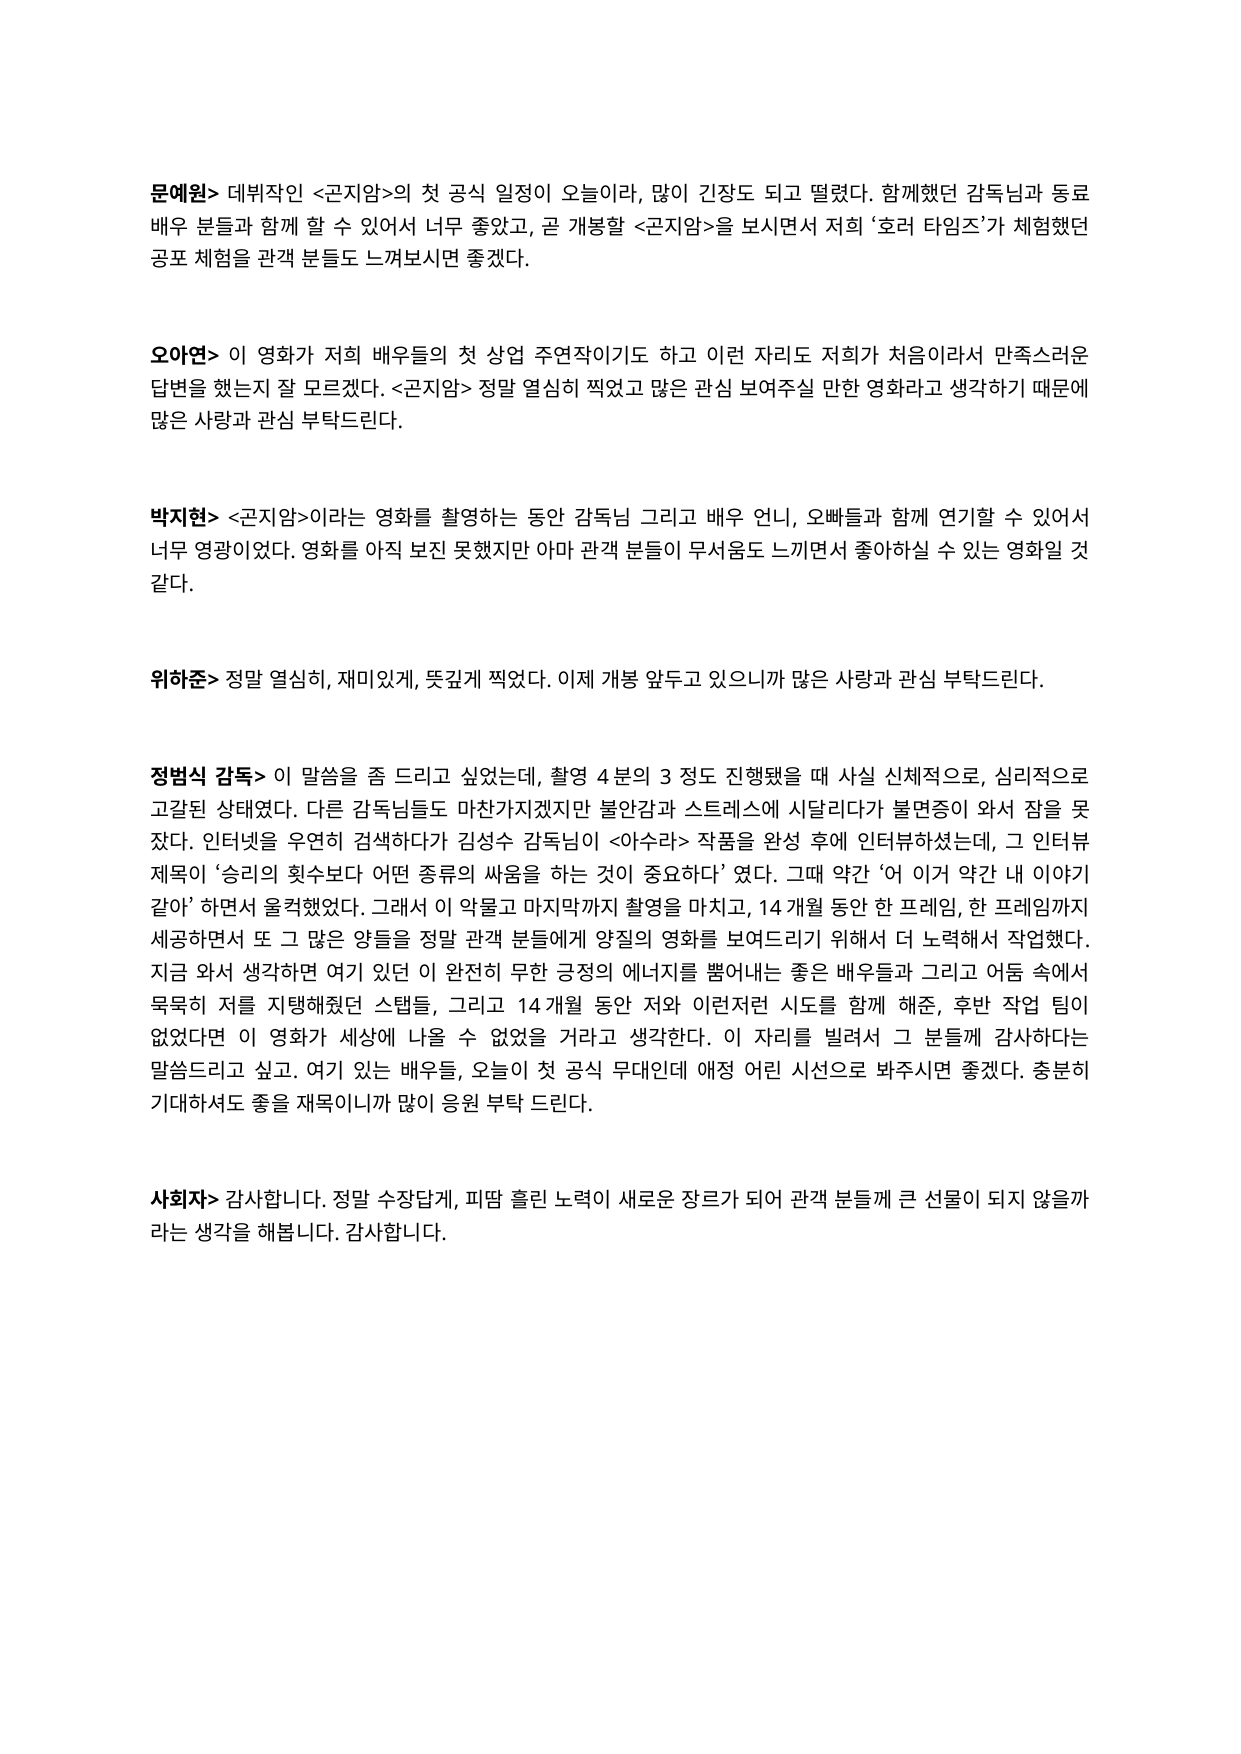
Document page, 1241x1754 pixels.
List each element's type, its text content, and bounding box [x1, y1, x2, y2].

text 문예원> 데뷔작인 <곤지암>의 첫 공식 일정이 오늘이라, 많이 긴장도 되고 떨렸다. 함께했던 감독님과 동료 배우 분들과 함께 할 수 있어서 너무 좋았고, 곧 개봉할 <곤지암>을 보시면서 저희 ‘호러 타임즈’가 체험했던 공포 체험을 관객 분들도 느껴보시면 좋겠다. [150, 177, 1090, 273]
text 오아연> 이 영화가 저희 배우들의 첫 상업 주연작이기도 하고 이런 자리도 저희가 처음이라서 만족스러운 답변을 했는지 잘 모르겠다. <곤지암> 정말 열심히 찍었고 많은 관심 보여주실 만한 영화라고 생각하기 때문에 많은 사랑과 관심 부탁드린다. [150, 339, 1090, 435]
text 위하준> 정말 열심히, 재미있게, 뜻깊게 찍었다. 이제 개봉 앞두고 있으니까 많은 사랑과 관심 부탁드린다. [150, 663, 1090, 694]
text 사회자> 감사합니다. 정말 수장답게, 피땀 흘린 노력이 새로운 장르가 되어 관객 분들께 큰 선물이 되지 않을까 라는 생각을 해봅니다. 감사합니다. [150, 1184, 1090, 1247]
text 정범식 감독> 이 말씀을 좀 드리고 싶었는데, 촬영 4분의 3 정도 진행됐을 때 사실 신체적으로, 심리적으로 고갈된 상태였다. 다른 감독님들도 마찬가지겠지만 불안감과 스트레스에 시달리다가 불면증이 와서 잠을 못 잤다. 인터넷을 우연히 검색하다가 김성수 감독님이 <아수라> 작품을 완성 후에 인터뷰하셨는데, 그 인터뷰 제목이 ‘승리의 횟수보다 어떤 종류의 싸움을 하는 것이 중요하다’ 였다. 그때 약간 ‘어 이거 약간 내 이야기 같아’ 하면서 울컥했었다. 그래서 이 악물고 마지막까지 촬영을 마치고, 14개월 동안 한 프레임, 한 프레임까지 세공하면서 또 그 많은 양들을 정말 관객 분들에게 양질의 영화를 보여드리기 위해서 더 노력해서 작업했다. 지금 와서 생각하면 여기 있던 이 완전히 무한 긍정의 에너지를 뿜어내는 좋은 배우들과 그리고 어둠 속에서 묵묵히 저를 지탱해줬던 스탭들, 그리고 14개월 동안 저와 이런저런 시도를 함께 해준, 후반 작업 팀이 없었다면 이 영화가 세상에 나올 수 없었을 거라고 생각한다. 이 자리를 빌려서 그 분들께 감사하다는 말씀드리고 싶고. 여기 있는 배우들, 오늘이 첫 공식 무대인데 애정 어린 시선으로 봐주시면 좋겠다. 충분히 기대하셔도 좋을 재목이니까 많이 응원 부탁 드린다. [150, 760, 1090, 1117]
text 박지현> <곤지암>이라는 영화를 촬영하는 동안 감독님 그리고 배우 언니, 오빠들과 함께 연기할 수 있어서 너무 영광이었다. 영화를 아직 보진 못했지만 아마 관객 분들이 무서움도 느끼면서 좋아하실 수 있는 영화일 것 같다. [150, 501, 1090, 597]
